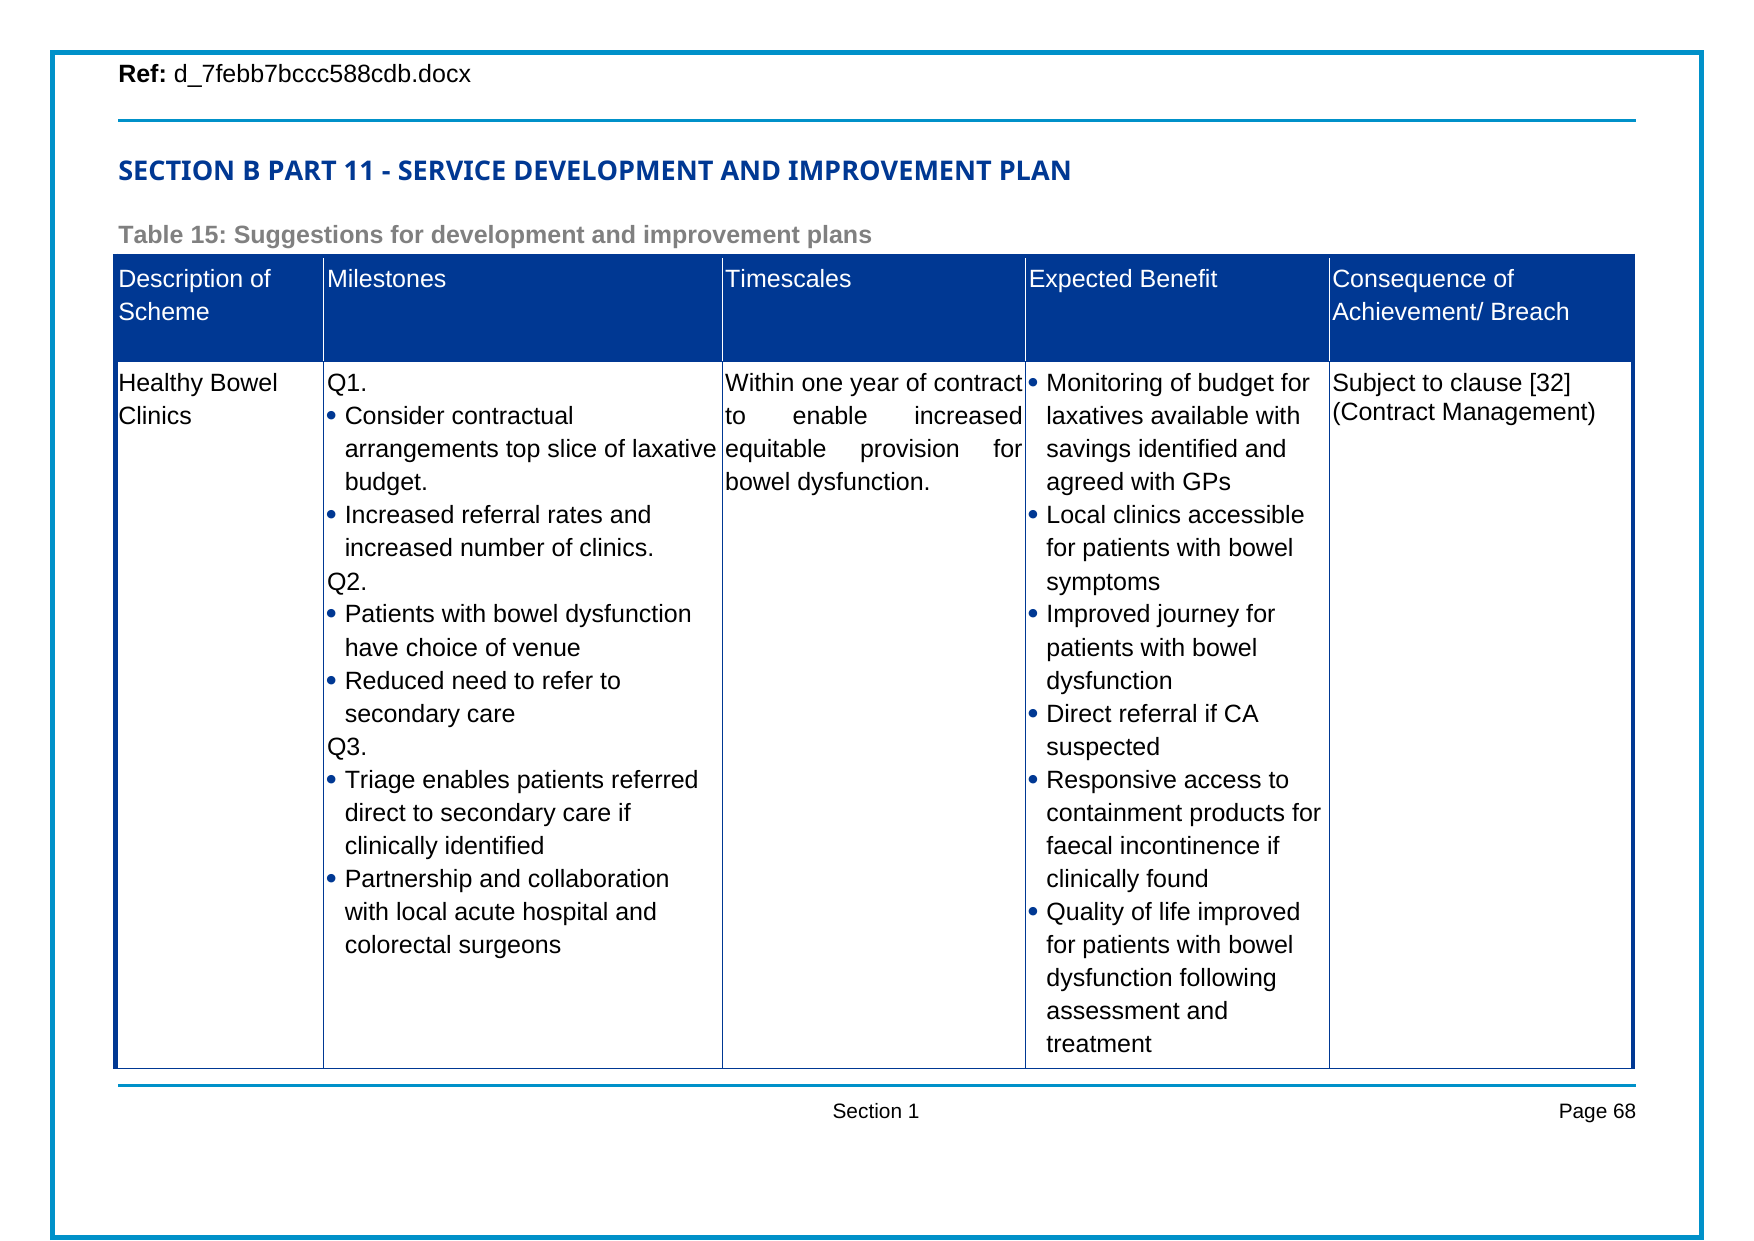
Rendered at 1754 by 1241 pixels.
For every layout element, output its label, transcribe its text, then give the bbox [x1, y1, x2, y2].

table_cell Within one year of contract to enable increased equitable provision for bowel dysfunction. [723, 362, 1025, 1068]
table_header Timescales [723, 258, 1025, 361]
text Table 15: Suggestions for development and improvement plans [118, 221, 1636, 249]
table_header Consequence of Achievement/ Breach [1330, 258, 1631, 361]
table_cell Q1. Consider contractual arrangements top slice of laxative budget. Increased referral rates and increased number of clinics. Q2. Patients with bowel dysfunction have choice of venue Reduced need to refer to secondary care Q3. Triage enables patients referred direct to secondary care if clinically identified Partnership and collaboration with local acute hospital and colorectal surgeons [324, 362, 722, 1068]
table_header Milestones [324, 258, 722, 361]
table_cell Subject to clause [32] (Contract Management) [1330, 362, 1631, 1068]
table_cell Monitoring of budget for laxatives available with savings identified and agreed with GPs Local clinics accessible for patients with bowel symptoms Improved journey for patients with bowel dysfunction Direct referral if CA suspected Responsive access to containment products for faecal incontinence if clinically found Quality of life improved for patients with bowel dysfunction following assessment and treatment [1026, 362, 1329, 1068]
table_cell Healthy Bowel Clinics [118, 362, 323, 1068]
table_header Description of Scheme [118, 258, 323, 361]
table_header Expected Benefit [1026, 258, 1329, 361]
subtitle SERVICE DEVELOPMENT IMPROVEMENT [118, 151, 1636, 188]
